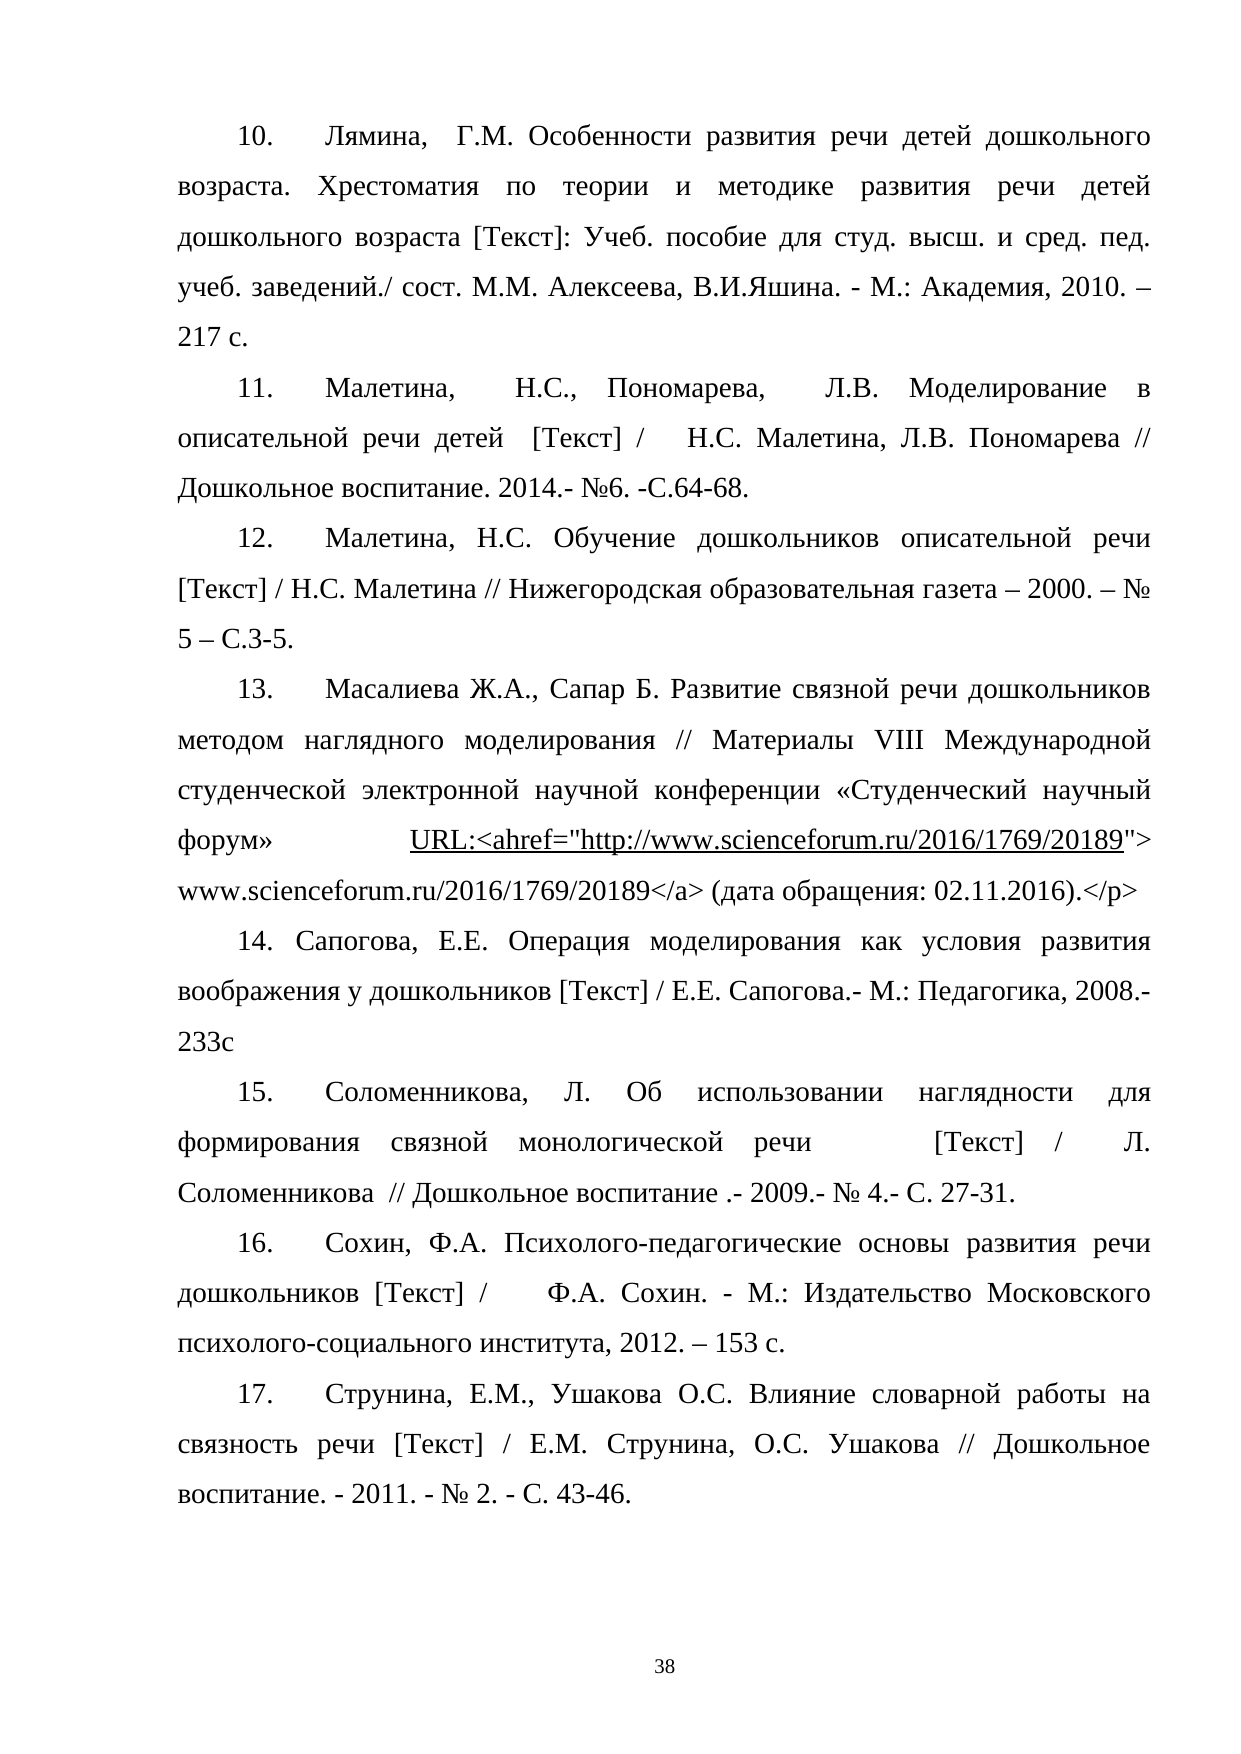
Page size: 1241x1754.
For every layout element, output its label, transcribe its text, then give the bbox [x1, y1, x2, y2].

list Малетина, Н.С., Пономарева, Л.В. Моделирование в описательной речи детей [Текст] / Н.С. Малетина, Л.В. Пономарева // Дошкольное воспитание. 2014.- №6. -С.64-68. [177, 370, 1152, 504]
list Малетина, Н.С. Обучение дошкольников описательной речи [Текст] / Н.С. Малетина // Нижегородская образовательная газета – 2000. – № 5 – С.3-5. [177, 521, 1152, 655]
list Сохин, Ф.А. Психолого-педагогические основы развития речи дошкольников [Текст] / Ф.А. Сохин. - М.: Издательство Московского психолого-социального института, 2012. – 153 с. [177, 1225, 1152, 1359]
list Струнина, Е.М., Ушакова О.С. Влияние словарной работы на связность речи [Текст] / Е.М. Струнина, О.С. Ушакова // Дошкольное воспитание. - 2011. - № 2. - С. 43-46. [177, 1376, 1152, 1510]
list Лямина, Г.М. Особенности развития речи детей дошкольного возраста. Хрестоматия по теории и методике развития речи детей дошкольного возраста [Текст]: Учеб. пособие для студ. высш. и сред. пед. учеб. заведений./ сост. М.М. Алексеева, В.И.Яшина. - М.: Академия, 2010. – 217 с. [177, 118, 1152, 353]
list Соломенникова, Л. Об использовании наглядности для формирования связной монологической речи [Текст] / Л. Соломенникова // Дошкольное воспитание .- 2009.- № 4.- С. 27-31. [177, 1074, 1152, 1208]
list Сапогова, Е.Е. Операция моделирования как условия развития воображения у дошкольников [Текст] / Е.Е. Сапогова.- М.: Педагогика, 2008.- 233с [177, 923, 1152, 1057]
list Масалиева Ж.А., Сапар Б. Развитие связной речи дошкольников методом наглядного моделирования // Материалы VIII Международной студенческой электронной научной конференции «Студенческий научный форум» URL:<ahref="http://www.scienceforum.ru/2016/1769/20189"> www.scienceforum.ru/2016/1769/20189</a> (дата обращения: 02.11.2016).</p> [177, 672, 1152, 906]
